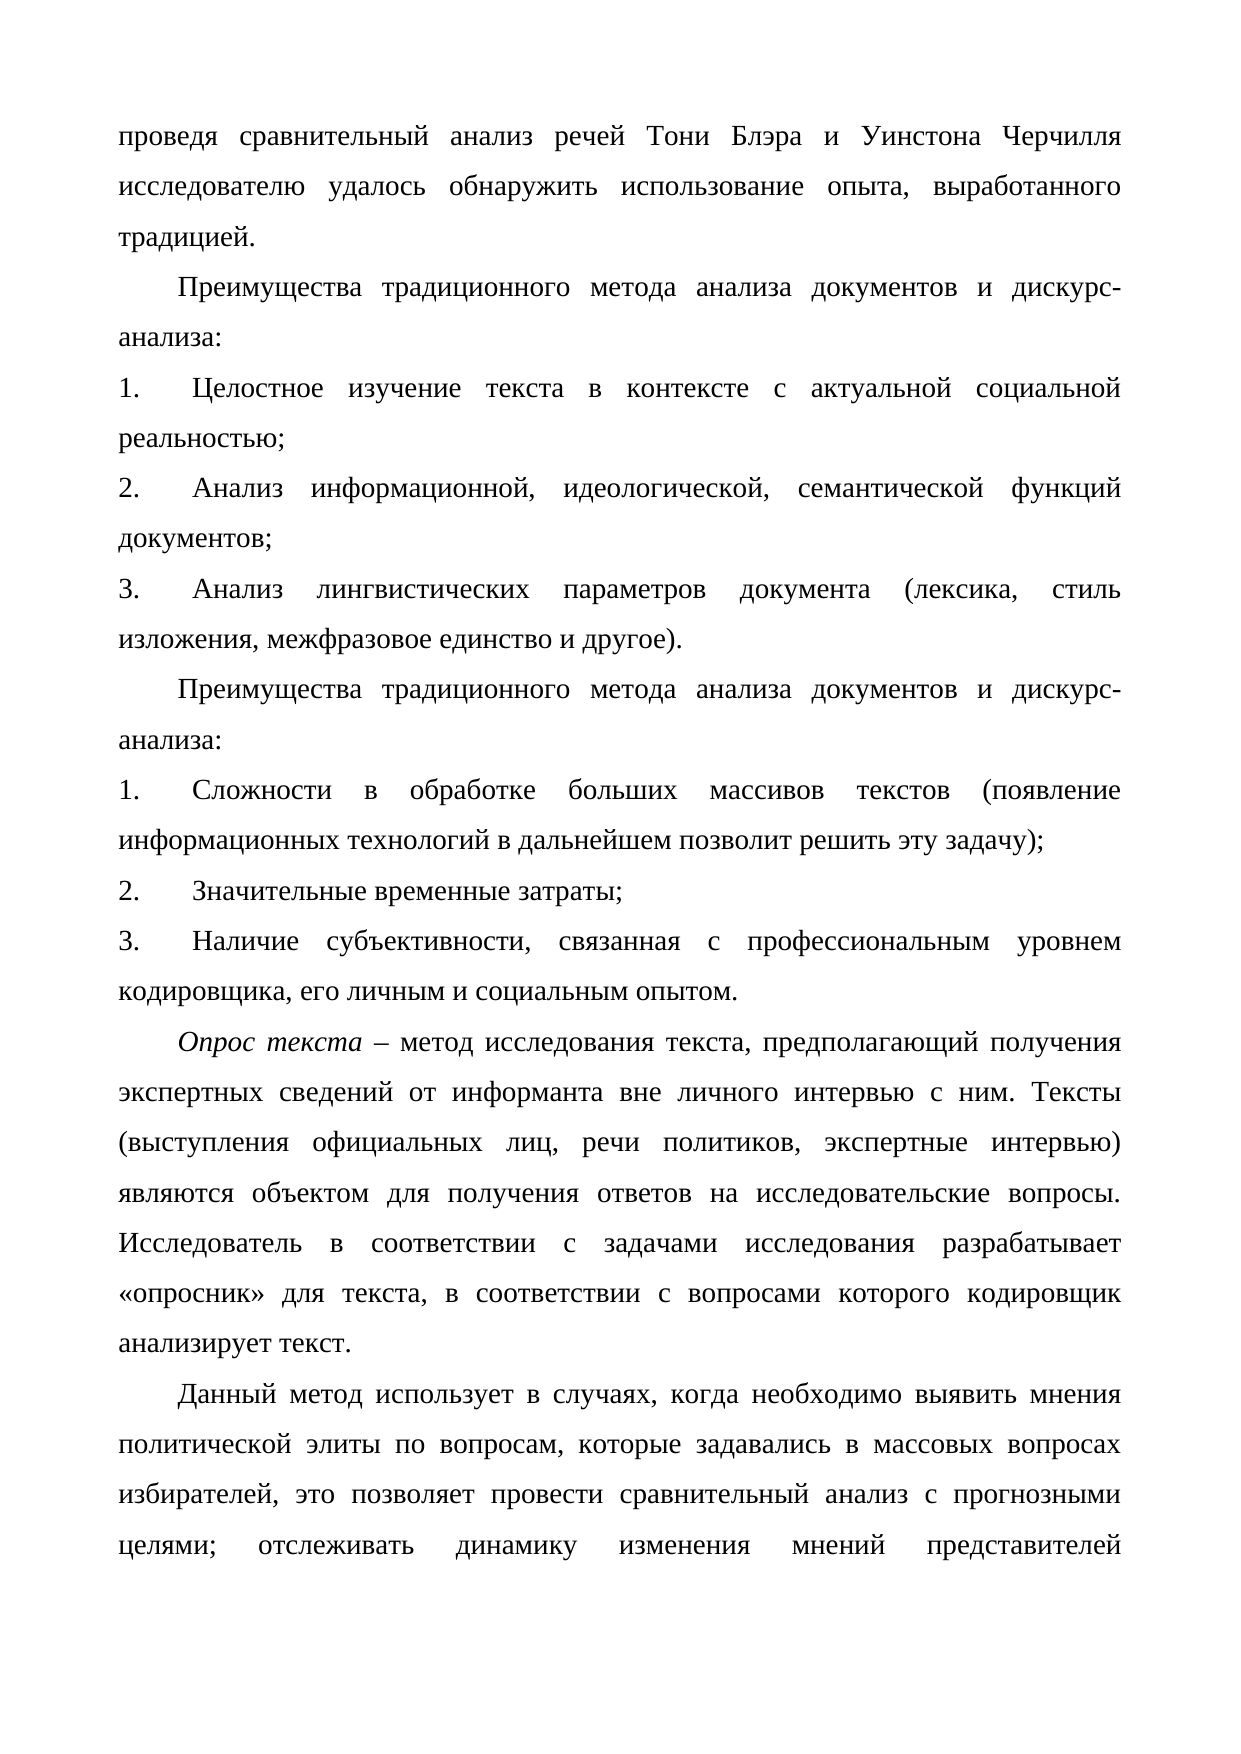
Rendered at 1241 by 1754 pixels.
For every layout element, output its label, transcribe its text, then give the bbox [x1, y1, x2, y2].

text Преимущества традиционного метода анализа документов и дискурс-анализа: [118, 269, 1122, 353]
list Значительные временные затраты; [118, 873, 1122, 906]
text Преимущества традиционного метода анализа документов и дискурс-анализа: [118, 672, 1122, 755]
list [118, 1376, 1122, 1560]
list Целостное изучение текста в контексте с актуальной социальной реальностью; [118, 370, 1122, 453]
list Наличие субъективности, связанная с профессиональным уровнем кодировщика, его личным и социальным опытом. [118, 923, 1122, 1007]
list Опрос текста – метод исследования текста, предполагающий получения экспертных сведений от информанта вне личного интервью с ним. Тексты (выступления официальных лиц, речи политиков, экспертные интервью) являются объектом для получения ответов на исследовательские вопросы. Исследователь в соответствии с задачами исследования разрабатывает «опросник» для текста, в соответствии с вопросами которого кодировщик анализирует текст. [118, 1024, 1122, 1359]
list Сложности в обработке больших массивов текстов (появление информационных технологий в дальнейшем позволит решить эту задачу); [118, 772, 1122, 856]
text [118, 118, 1122, 252]
list Анализ лингвистических параметров документа (лексика, стиль изложения, межфразовое единство и другое). [118, 571, 1122, 655]
list Анализ информационной, идеологической, семантической функций документов; [118, 470, 1122, 554]
